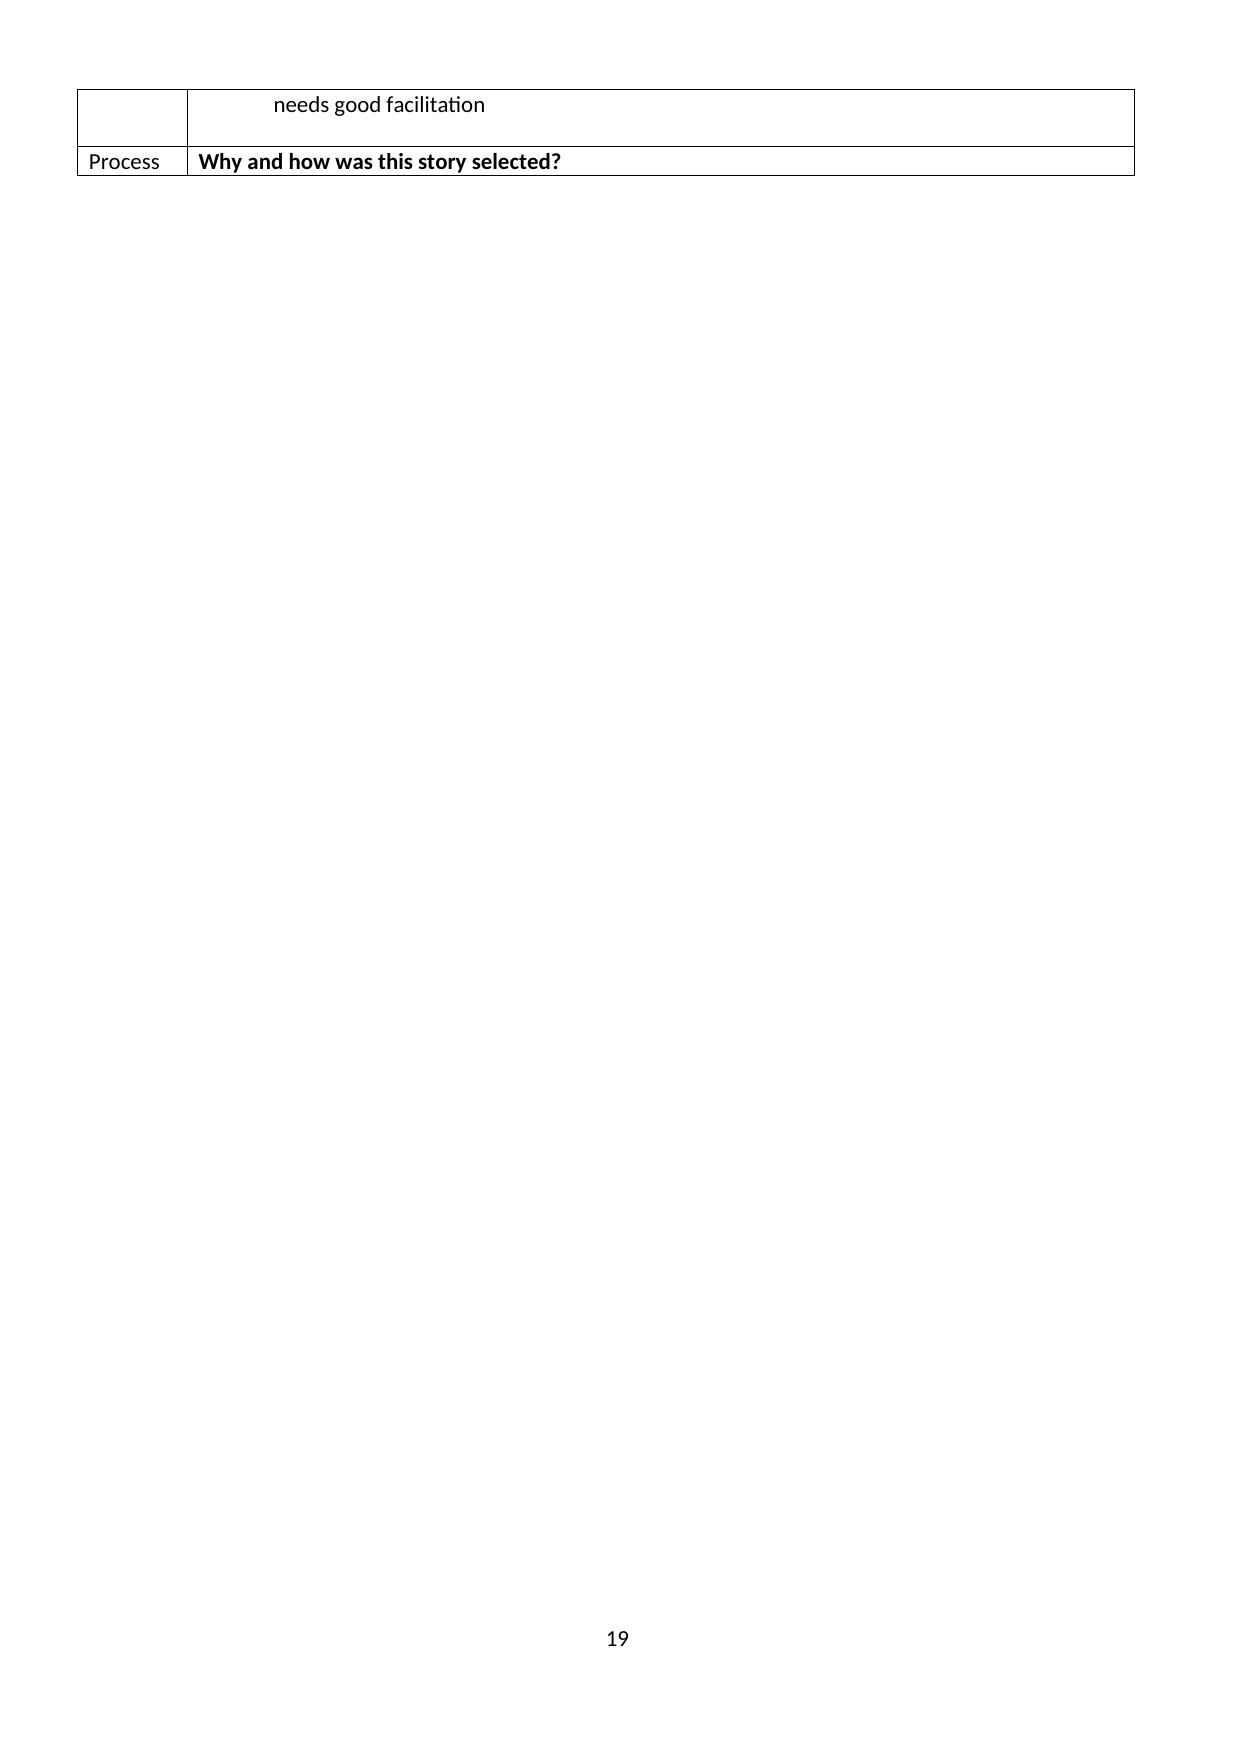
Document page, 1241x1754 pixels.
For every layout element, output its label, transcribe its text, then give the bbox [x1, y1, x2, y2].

table_cell Why and how was this story selected? [188, 147, 1134, 175]
table_cell Process [78, 147, 187, 175]
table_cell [188, 90, 1134, 146]
